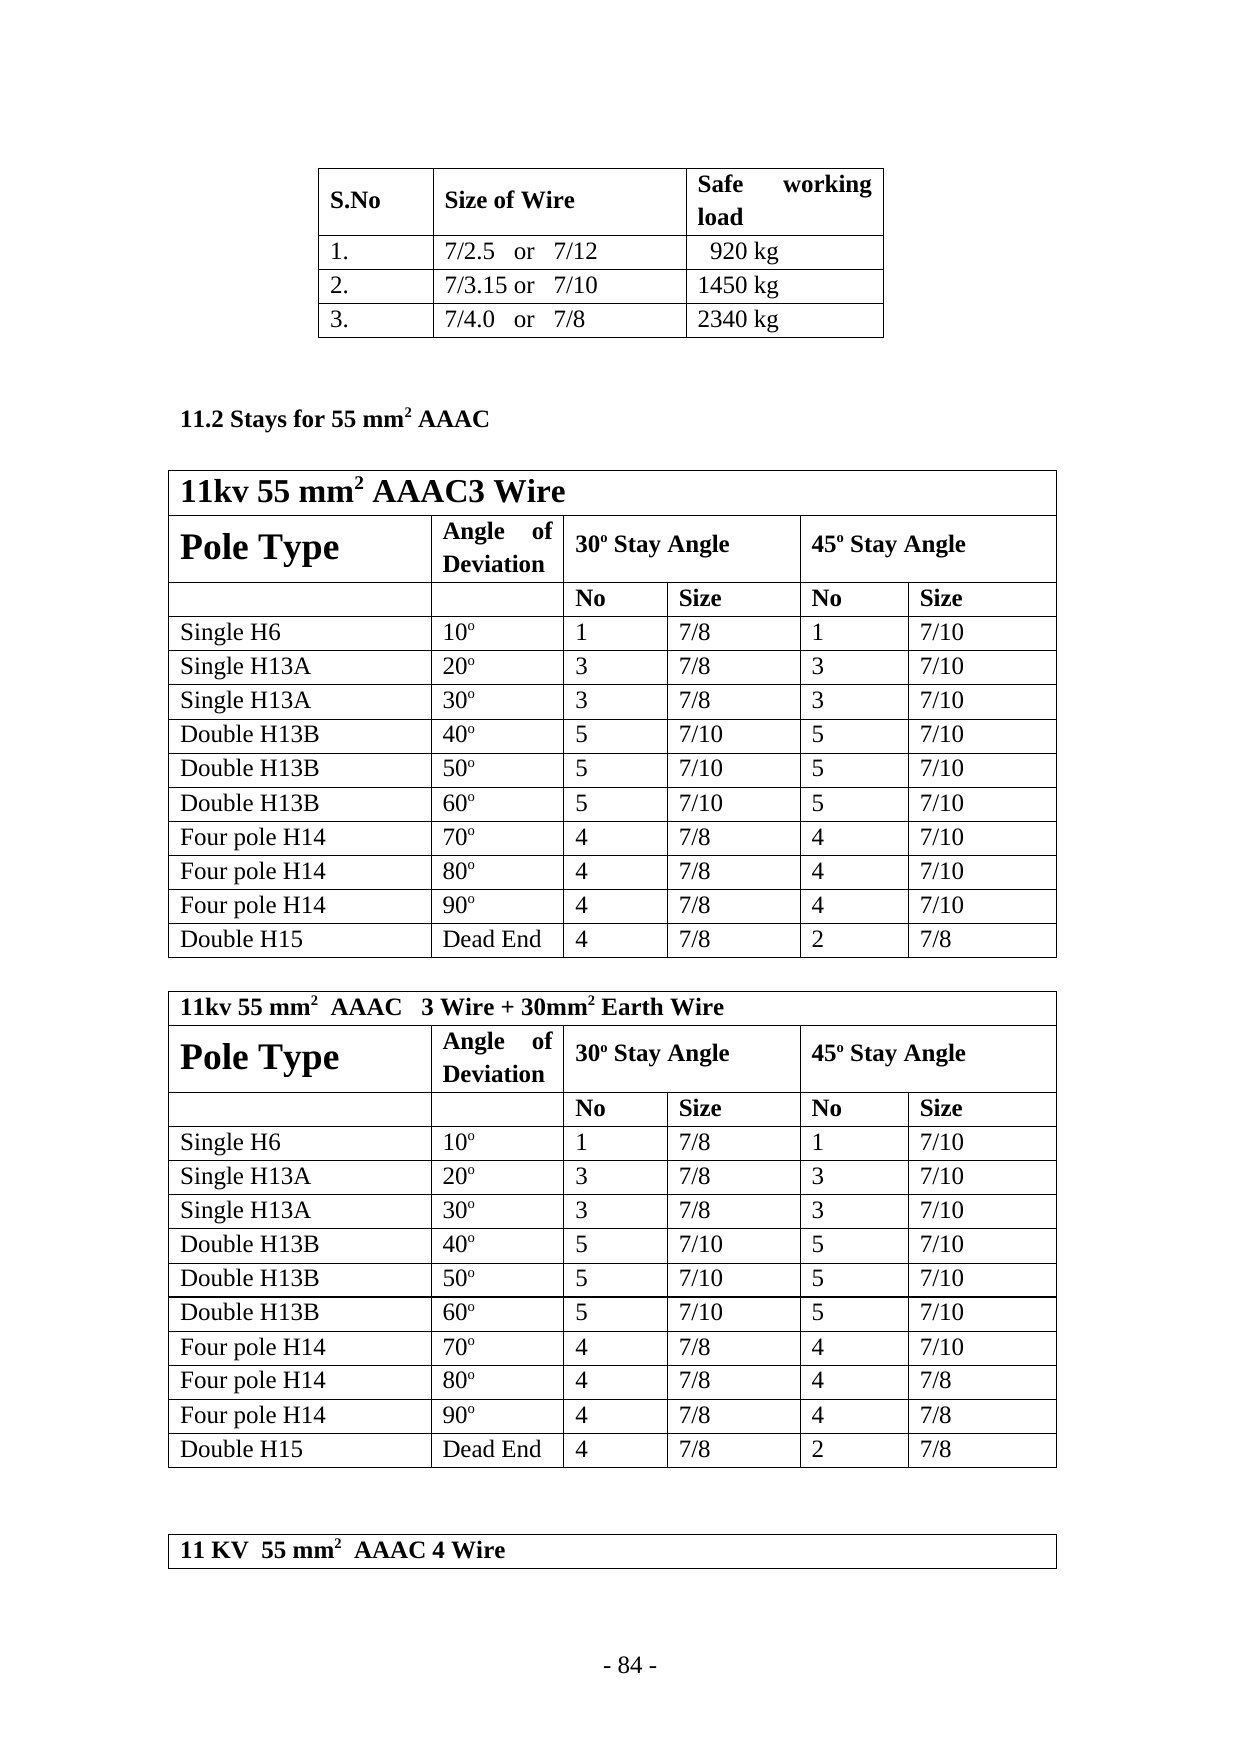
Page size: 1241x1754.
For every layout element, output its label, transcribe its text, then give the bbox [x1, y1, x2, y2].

table_cell No [564, 1093, 667, 1126]
table_cell Pole Type [169, 1026, 431, 1092]
table_cell Single H13A [169, 685, 431, 718]
table_cell Single H13A [169, 1195, 431, 1228]
table_cell 7/8 [668, 651, 800, 684]
table_cell 7/10 [909, 685, 1056, 718]
table_cell 4 [564, 1366, 667, 1399]
table_header Safe working load [687, 169, 883, 235]
table_cell 7/2.5 or 7/12 [434, 236, 686, 269]
table_cell Dead End [432, 1434, 563, 1467]
table_cell 3 [801, 1195, 908, 1228]
table_cell 4 [564, 1400, 667, 1433]
table_cell 4 [801, 890, 908, 923]
table_cell 5 [801, 788, 908, 821]
table_cell 80o [432, 856, 563, 889]
table_cell 2. [319, 270, 433, 303]
table_cell 7/8 [668, 1366, 800, 1399]
table_cell 7/10 [909, 822, 1056, 855]
table_cell Double H13B [169, 1298, 431, 1331]
table_cell Four pole H14 [169, 856, 431, 889]
table_cell 45o Stay Angle [801, 1026, 1056, 1092]
table_cell 7/8 [668, 1127, 800, 1160]
table_cell 7/10 [668, 788, 800, 821]
table_cell 5 [564, 754, 667, 787]
table_cell Single H13A [169, 1161, 431, 1194]
table_cell 7/10 [668, 720, 800, 752]
table_cell 7/8 [668, 685, 800, 718]
table_cell [169, 1093, 431, 1126]
table_cell 920 kg [687, 236, 883, 269]
table_cell 3 [564, 1195, 667, 1228]
table_cell 7/10 [909, 788, 1056, 821]
table_cell 7/10 [909, 856, 1056, 889]
table_cell Four pole H14 [169, 1400, 431, 1433]
table_cell 3. [319, 304, 433, 337]
table_cell 5 [564, 1298, 667, 1331]
table_cell 1 [564, 1127, 667, 1160]
table_cell 7/10 [909, 1332, 1056, 1364]
table_cell 4 [564, 890, 667, 923]
table_cell 90o [432, 1400, 563, 1433]
table_cell 7/8 [668, 617, 800, 650]
table_cell 1450 kg [687, 270, 883, 303]
table_cell Four pole H14 [169, 822, 431, 855]
table_cell 7/10 [909, 1229, 1056, 1262]
table_cell No [564, 583, 667, 616]
table_cell Double H15 [169, 1434, 431, 1467]
table_cell Dead End [432, 924, 563, 957]
table_cell 7/10 [668, 754, 800, 787]
table_cell Size [909, 1093, 1056, 1126]
table_cell 1 [801, 617, 908, 650]
table_cell 2340 kg [687, 304, 883, 337]
table_cell 7/10 [668, 1298, 800, 1331]
table_cell Double H13B [169, 788, 431, 821]
table_cell 5 [564, 788, 667, 821]
table_cell Double H13B [169, 1229, 431, 1262]
table_cell 7/10 [668, 1264, 800, 1296]
table_cell Double H13B [169, 720, 431, 752]
table_cell 7/8 [909, 924, 1056, 957]
table_header 11kv 55 mm2 AAAC 3 Wire + 30mm2 Earth Wire [169, 992, 1056, 1025]
table_cell 7/10 [909, 890, 1056, 923]
table_cell 7/8 [668, 1400, 800, 1433]
table_cell 4 [564, 1434, 667, 1467]
table_cell 7/8 [668, 1195, 800, 1228]
table_cell 7/8 [668, 822, 800, 855]
table_cell Four pole H14 [169, 1332, 431, 1364]
table_cell Four pole H14 [169, 1366, 431, 1399]
table_cell Angle of Deviation [432, 1026, 563, 1092]
table_cell Four pole H14 [169, 890, 431, 923]
table_cell 3 [801, 651, 908, 684]
table_cell 70o [432, 822, 563, 855]
table_cell 1 [801, 1127, 908, 1160]
table_cell 10o [432, 617, 563, 650]
table_cell [432, 583, 563, 616]
table_cell 7/8 [909, 1400, 1056, 1433]
table_header 11 KV 55 mm2 AAAC 4 Wire [169, 1535, 1056, 1568]
table_cell 7/10 [909, 1298, 1056, 1331]
table_cell 50o [432, 754, 563, 787]
table_cell 7/8 [668, 1161, 800, 1194]
table_header 11kv 55 mm2 AAAC3 Wire [169, 471, 1056, 515]
table_header S.No [319, 169, 433, 235]
table_cell 1. [319, 236, 433, 269]
table_cell 2 [801, 924, 908, 957]
table_cell Angle of Deviation [432, 516, 563, 582]
table_cell Double H15 [169, 924, 431, 957]
table_cell Size [668, 1093, 800, 1126]
table_cell 4 [564, 1332, 667, 1364]
table_cell 10o [432, 1127, 563, 1160]
table_cell Size [668, 583, 800, 616]
table_cell 50o [432, 1264, 563, 1296]
table_cell 7/10 [909, 1161, 1056, 1194]
table_cell Double H13B [169, 1264, 431, 1296]
table_cell 7/10 [909, 1264, 1056, 1296]
table_cell Single H6 [169, 617, 431, 650]
table_cell Double H13B [169, 754, 431, 787]
table_cell 5 [564, 720, 667, 752]
table_cell 3 [564, 651, 667, 684]
table_cell 5 [801, 720, 908, 752]
table_cell Size [909, 583, 1056, 616]
table_cell 7/10 [909, 1195, 1056, 1228]
table_cell 4 [564, 856, 667, 889]
table_cell 4 [801, 1332, 908, 1364]
table_cell 40o [432, 1229, 563, 1262]
table_cell [432, 1093, 563, 1126]
table_cell 7/8 [668, 924, 800, 957]
table_cell 70o [432, 1332, 563, 1364]
text 11.2 Stays for 55 mm2 AAAC [180, 404, 1115, 433]
table_cell 7/4.0 or 7/8 [434, 304, 686, 337]
table_cell 30o Stay Angle [564, 516, 800, 582]
table_cell 4 [801, 1366, 908, 1399]
table_cell 4 [564, 924, 667, 957]
table_cell 7/8 [668, 856, 800, 889]
table_cell [169, 583, 431, 616]
table_cell 90o [432, 890, 563, 923]
table_cell 60o [432, 788, 563, 821]
table_cell 5 [564, 1264, 667, 1296]
table_cell 7/3.15 or 7/10 [434, 270, 686, 303]
table_cell 20o [432, 651, 563, 684]
table_cell 30o Stay Angle [564, 1026, 800, 1092]
table_header Size of Wire [434, 169, 686, 235]
table_cell 7/8 [668, 890, 800, 923]
table_cell Pole Type [169, 516, 431, 582]
table_cell 3 [564, 1161, 667, 1194]
table_cell 4 [801, 822, 908, 855]
table_cell 7/8 [909, 1366, 1056, 1399]
table_cell 7/8 [668, 1434, 800, 1467]
table_cell Single H6 [169, 1127, 431, 1160]
table_cell 7/10 [668, 1229, 800, 1262]
table_cell 3 [564, 685, 667, 718]
table_cell 7/10 [909, 1127, 1056, 1160]
table_cell 5 [801, 754, 908, 787]
table_cell 7/8 [909, 1434, 1056, 1467]
table_cell 5 [801, 1298, 908, 1331]
table_cell No [801, 1093, 908, 1126]
table_cell 7/10 [909, 754, 1056, 787]
table_cell 3 [801, 1161, 908, 1194]
table_cell 2 [801, 1434, 908, 1467]
table_cell 7/10 [909, 720, 1056, 752]
table_cell 5 [801, 1264, 908, 1296]
table_cell 40o [432, 720, 563, 752]
table_cell 1 [564, 617, 667, 650]
table_cell 7/10 [909, 617, 1056, 650]
table_cell 5 [564, 1229, 667, 1262]
table_cell 4 [801, 856, 908, 889]
table_cell 7/10 [909, 651, 1056, 684]
table_cell 4 [564, 822, 667, 855]
table_cell 3 [801, 685, 908, 718]
table_cell 80o [432, 1366, 563, 1399]
table_cell Single H13A [169, 651, 431, 684]
table_cell 5 [801, 1229, 908, 1262]
table_cell 20o [432, 1161, 563, 1194]
table_cell 4 [801, 1400, 908, 1433]
table_cell 45o Stay Angle [801, 516, 1056, 582]
table_cell 30o [432, 685, 563, 718]
table_cell 7/8 [668, 1332, 800, 1364]
table_cell 30o [432, 1195, 563, 1228]
table_cell 60o [432, 1298, 563, 1331]
table_cell No [801, 583, 908, 616]
